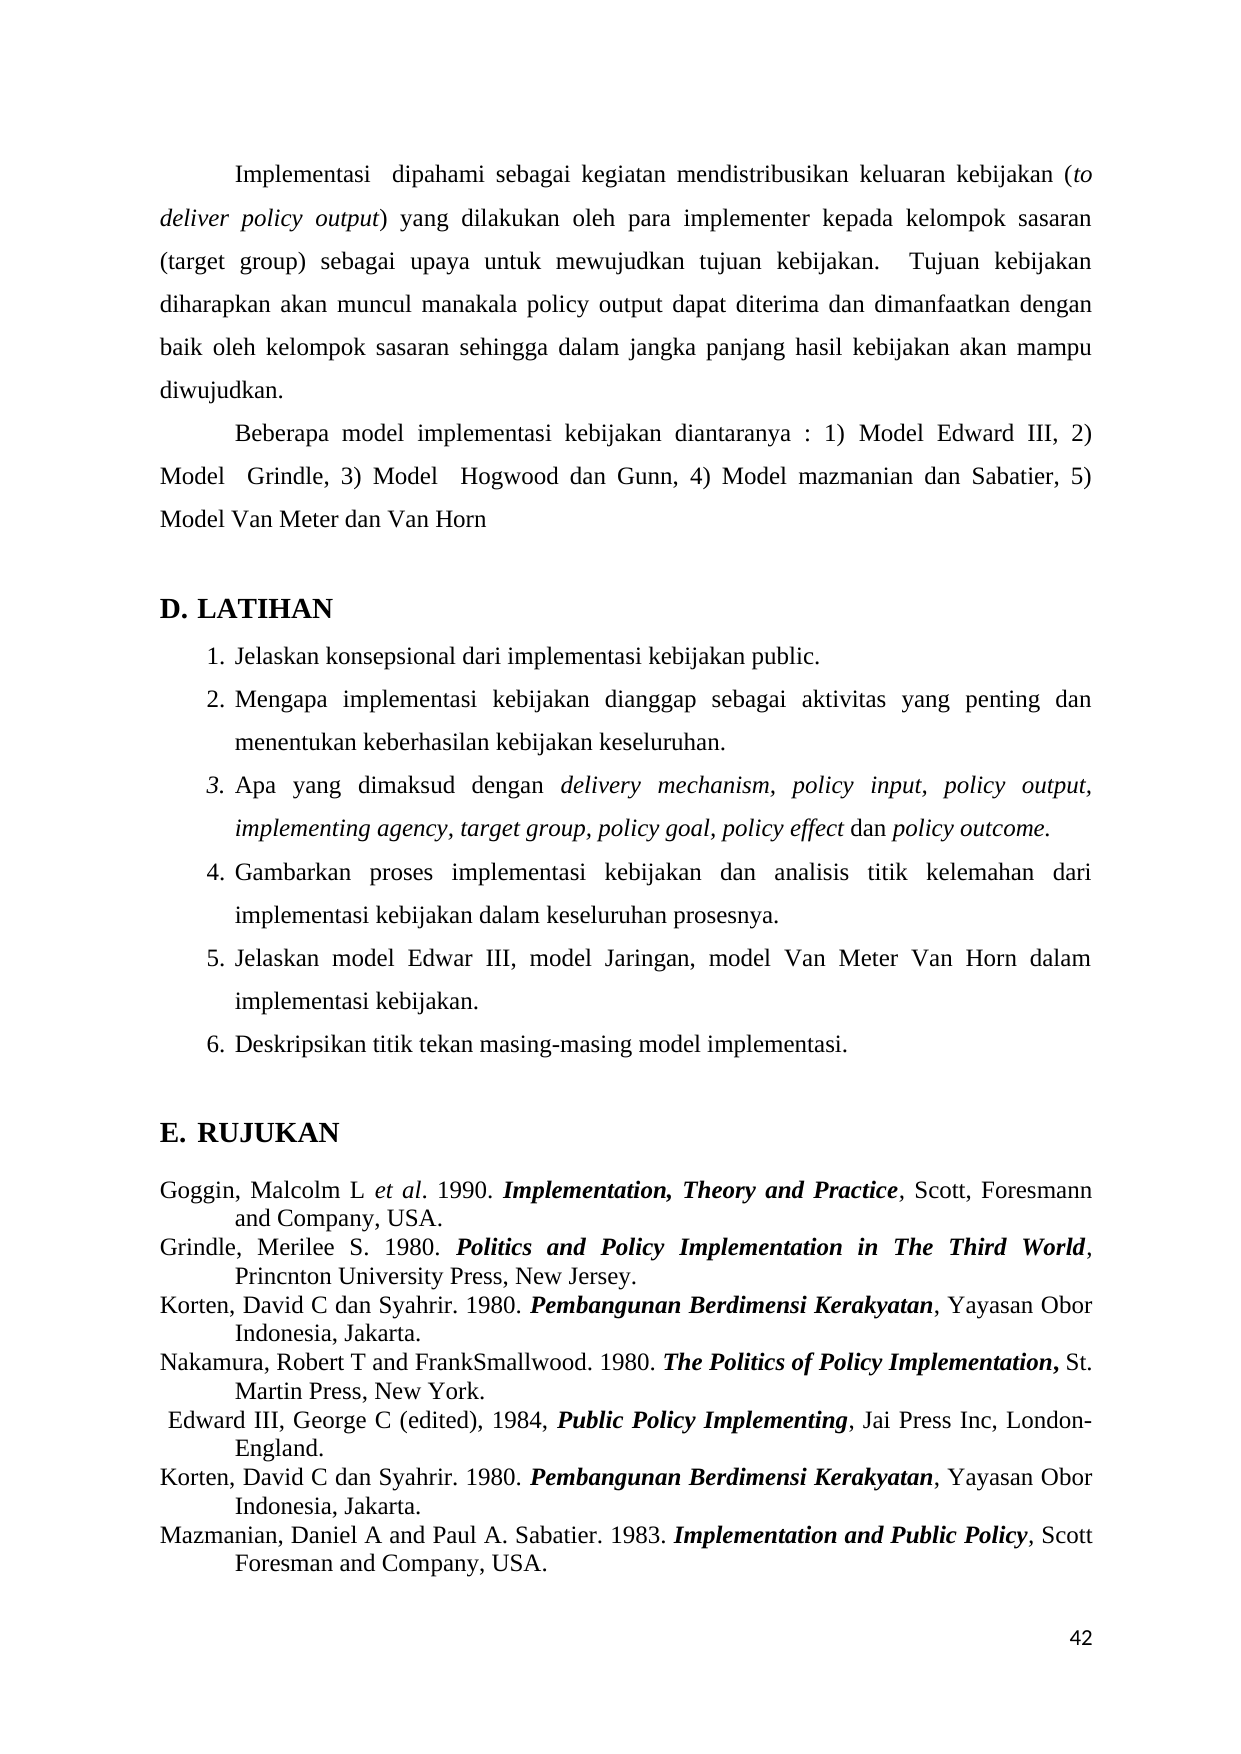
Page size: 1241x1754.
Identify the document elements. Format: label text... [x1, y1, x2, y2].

list Jelaskan model Edwar III, model Jaringan, model Van Meter Van Horn dalam implementasi kebijakan. [206, 943, 1092, 1015]
list RUJUKAN [159, 1115, 1092, 1149]
text Nakamura, Robert T and FrankSmallwood. 1980. The Politics of Policy Implementation, St. Martin Press, New York. [159, 1347, 1092, 1405]
text Beberapa model implementasi kebijakan diantaranya : 1) Model Edward III, 2) Model Grindle, 3) Model Hogwood dan Gunn, 4) Model mazmanian dan Sabatier, 5) Model Van Meter dan Van Horn [159, 418, 1092, 533]
list Mengapa implementasi kebijakan dianggap sebagai aktivitas yang penting dan menentukan keberhasilan kebijakan keseluruhan. [206, 684, 1092, 756]
text Implementasi dipahami sebagai kegiatan mendistribusikan keluaran kebijakan (to deliver policy output) yang dilakukan oleh para implementer kepada kelompok sasaran (target group) sebagai upaya untuk mewujudkan tujuan kebijakan. Tujuan kebijakan diharapkan akan muncul manakala policy output dapat diterima dan dimanfaatkan dengan baik oleh kelompok sasaran sehingga dalam jangka panjang hasil kebijakan akan mampu diwujudkan. [159, 159, 1092, 404]
text Edward III, George C (edited), 1984, Public Policy Implementing, Jai Press Inc, London-England. [159, 1405, 1092, 1462]
list Gambarkan proses implementasi kebijakan dan analisis titik kelemahan dari implementasi kebijakan dalam keseluruhan prosesnya. [206, 857, 1092, 928]
list Apa yang dimaksud dengan delivery mechanism, policy input, policy output, implementing agency, target group, policy goal, policy effect dan policy outcome. [206, 770, 1092, 842]
list Jelaskan konsepsional dari implementasi kebijakan public. [206, 641, 1092, 670]
text Goggin, Malcolm L et al. 1990. Implementation, Theory and Practice, Scott, Foresmann and Company, USA. [159, 1175, 1092, 1232]
text Mazmanian, Daniel A and Paul A. Sabatier. 1983. Implementation and Public Policy, Scott Foresman and Company, USA. [159, 1520, 1092, 1577]
text Grindle, Merilee S. 1980. Politics and Policy Implementation in The Third World, Princnton University Press, New Jersey. [159, 1232, 1092, 1290]
text Korten, David C dan Syahrir. 1980. Pembangunan Berdimensi Kerakyatan, Yayasan Obor Indonesia, Jakarta. [159, 1462, 1092, 1520]
list LATIHAN [159, 591, 1092, 624]
text Korten, David C dan Syahrir. 1980. Pembangunan Berdimensi Kerakyatan, Yayasan Obor Indonesia, Jakarta. [159, 1290, 1092, 1347]
list Deskripsikan titik tekan masing-masing model implementasi. [206, 1029, 1092, 1058]
